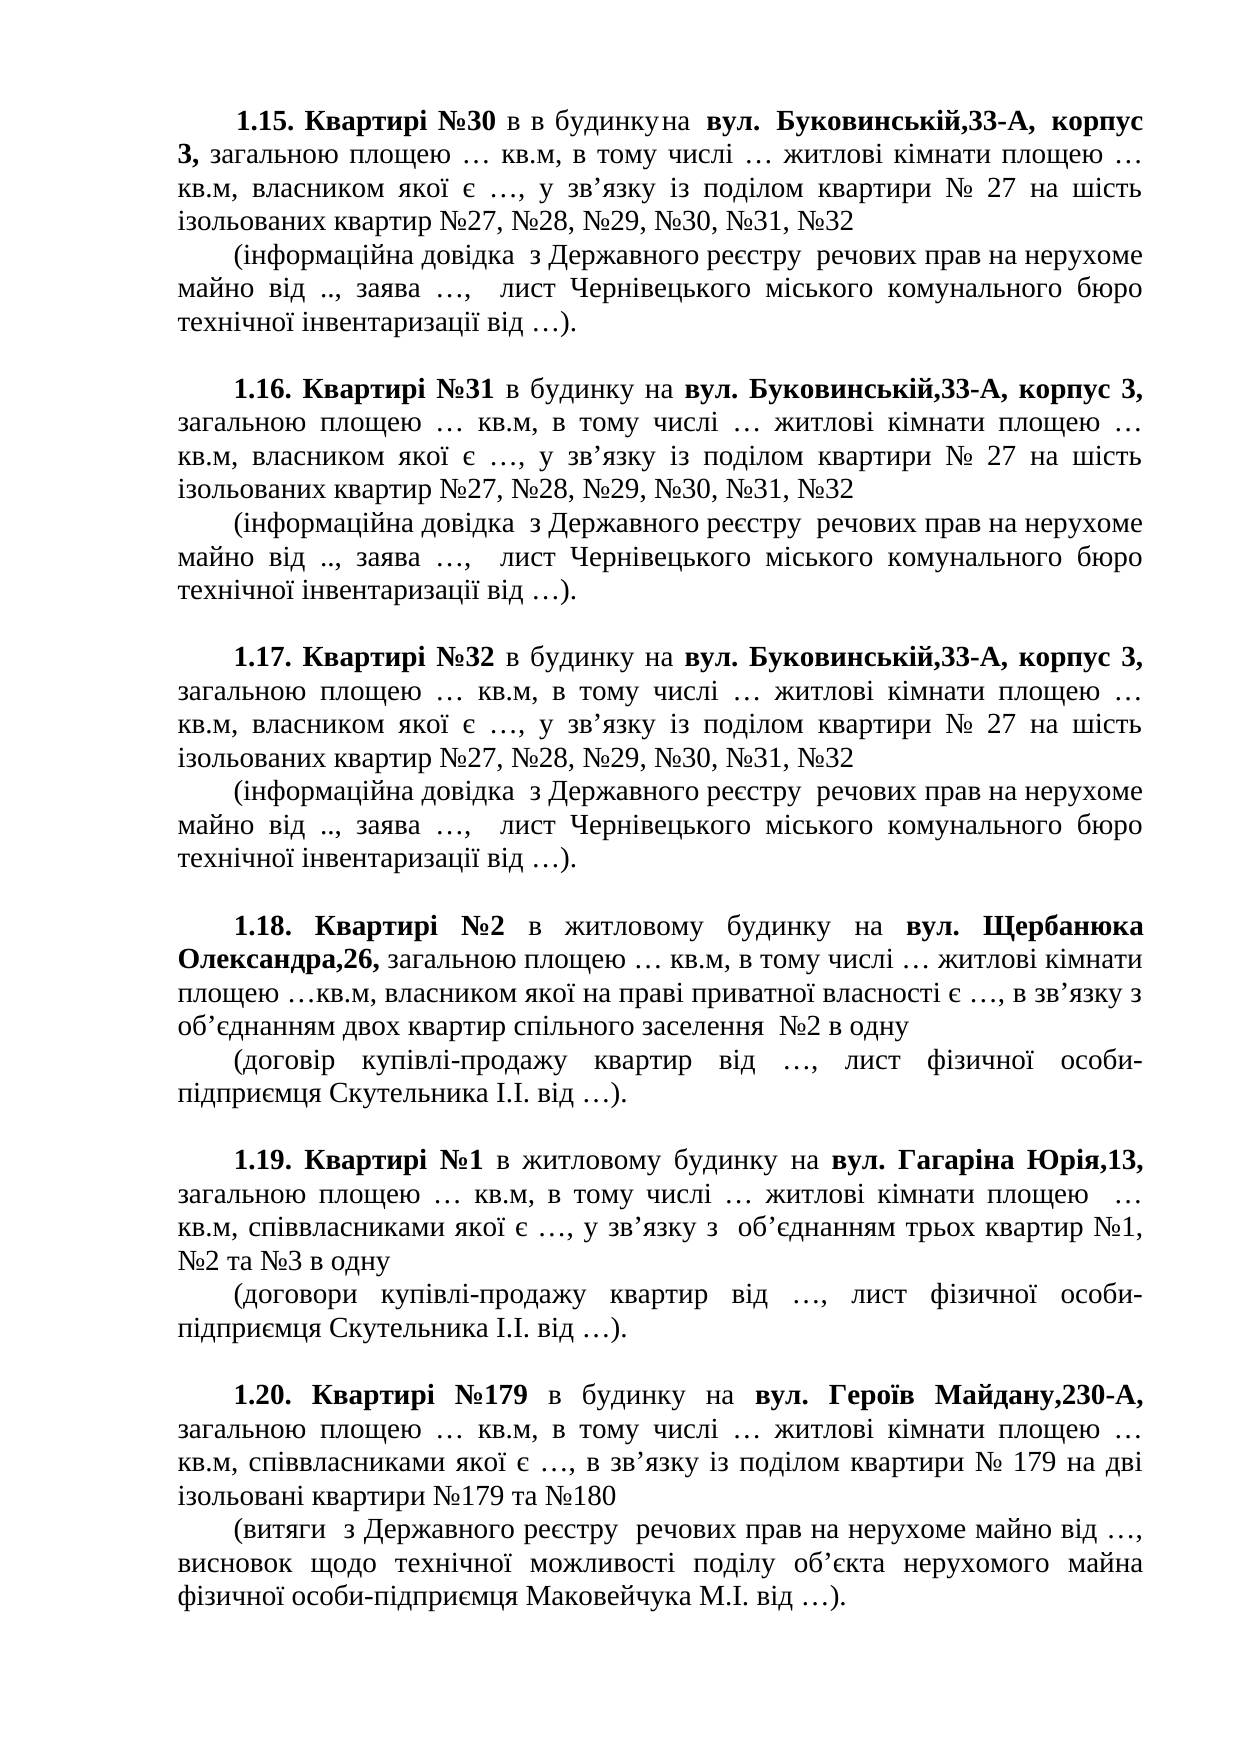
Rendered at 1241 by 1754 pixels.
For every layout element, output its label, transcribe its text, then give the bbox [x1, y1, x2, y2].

text 1.18. Квартирі №2 в житловому будинку на вул. Щербанюка Олександра,26, загальною площею … кв.м, в тому числі … житлові кімнати площею …кв.м, власником якої на праві приватної власності є …, в зв’язку з об’єднанням двох квартир спільного заселення №2 в одну [177, 908, 1144, 1042]
text 1.19. Квартирі №1 в житловому будинку на вул. Гагаріна Юрія,13, загальною площею … кв.м, в тому числі … житлові кімнати площею … кв.м, співвласниками якої є …, у зв’язку з об’єднанням трьох квартир №1, №2 та №3 в одну [177, 1142, 1144, 1277]
text 1.17. Квартирі №32 в будинку на вул. Буковинській,33-А, корпус 3, загальною площею … кв.м, в тому числі … житлові кімнати площею … кв.м, власником якої є …, у зв’язку із поділом квартири № 27 на шість ізольованих квартир №27, №28, №29, №30, №31, №32 [177, 639, 1144, 773]
text 1.20. Квартирі №179 в будинку на вул. Героїв Майдану,230-А, загальною площею … кв.м, в тому числі … житлові кімнати площею … кв.м, співвласниками якої є …, в зв’язку із поділом квартири № 179 на дві ізольовані квартири №179 та №180 [177, 1377, 1144, 1511]
text 1.15. Квартирі №30 в в будинку на вул. Буковинській,33-А, корпус 3, загальною площею … кв.м, в тому числі … житлові кімнати площею … кв.м, власником якої є …, у зв’язку із поділом квартири № 27 на шість ізольованих квартир №27, №28, №29, №30, №31, №32 [177, 103, 1144, 237]
text 1.16. Квартирі №31 в будинку на вул. Буковинській,33-А, корпус 3, загальною площею … кв.м, в тому числі … житлові кімнати площею … кв.м, власником якої є …, у зв’язку із поділом квартири № 27 на шість ізольованих квартир №27, №28, №29, №30, №31, №32 [177, 371, 1144, 505]
text (договори купівлі-продажу квартир від …, лист фізичної особи-підприємця Скутельника І.І. від …). [177, 1277, 1144, 1344]
text (договір купівлі-продажу квартир від …, лист фізичної особи-підприємця Скутельника І.І. від …). [177, 1042, 1144, 1109]
